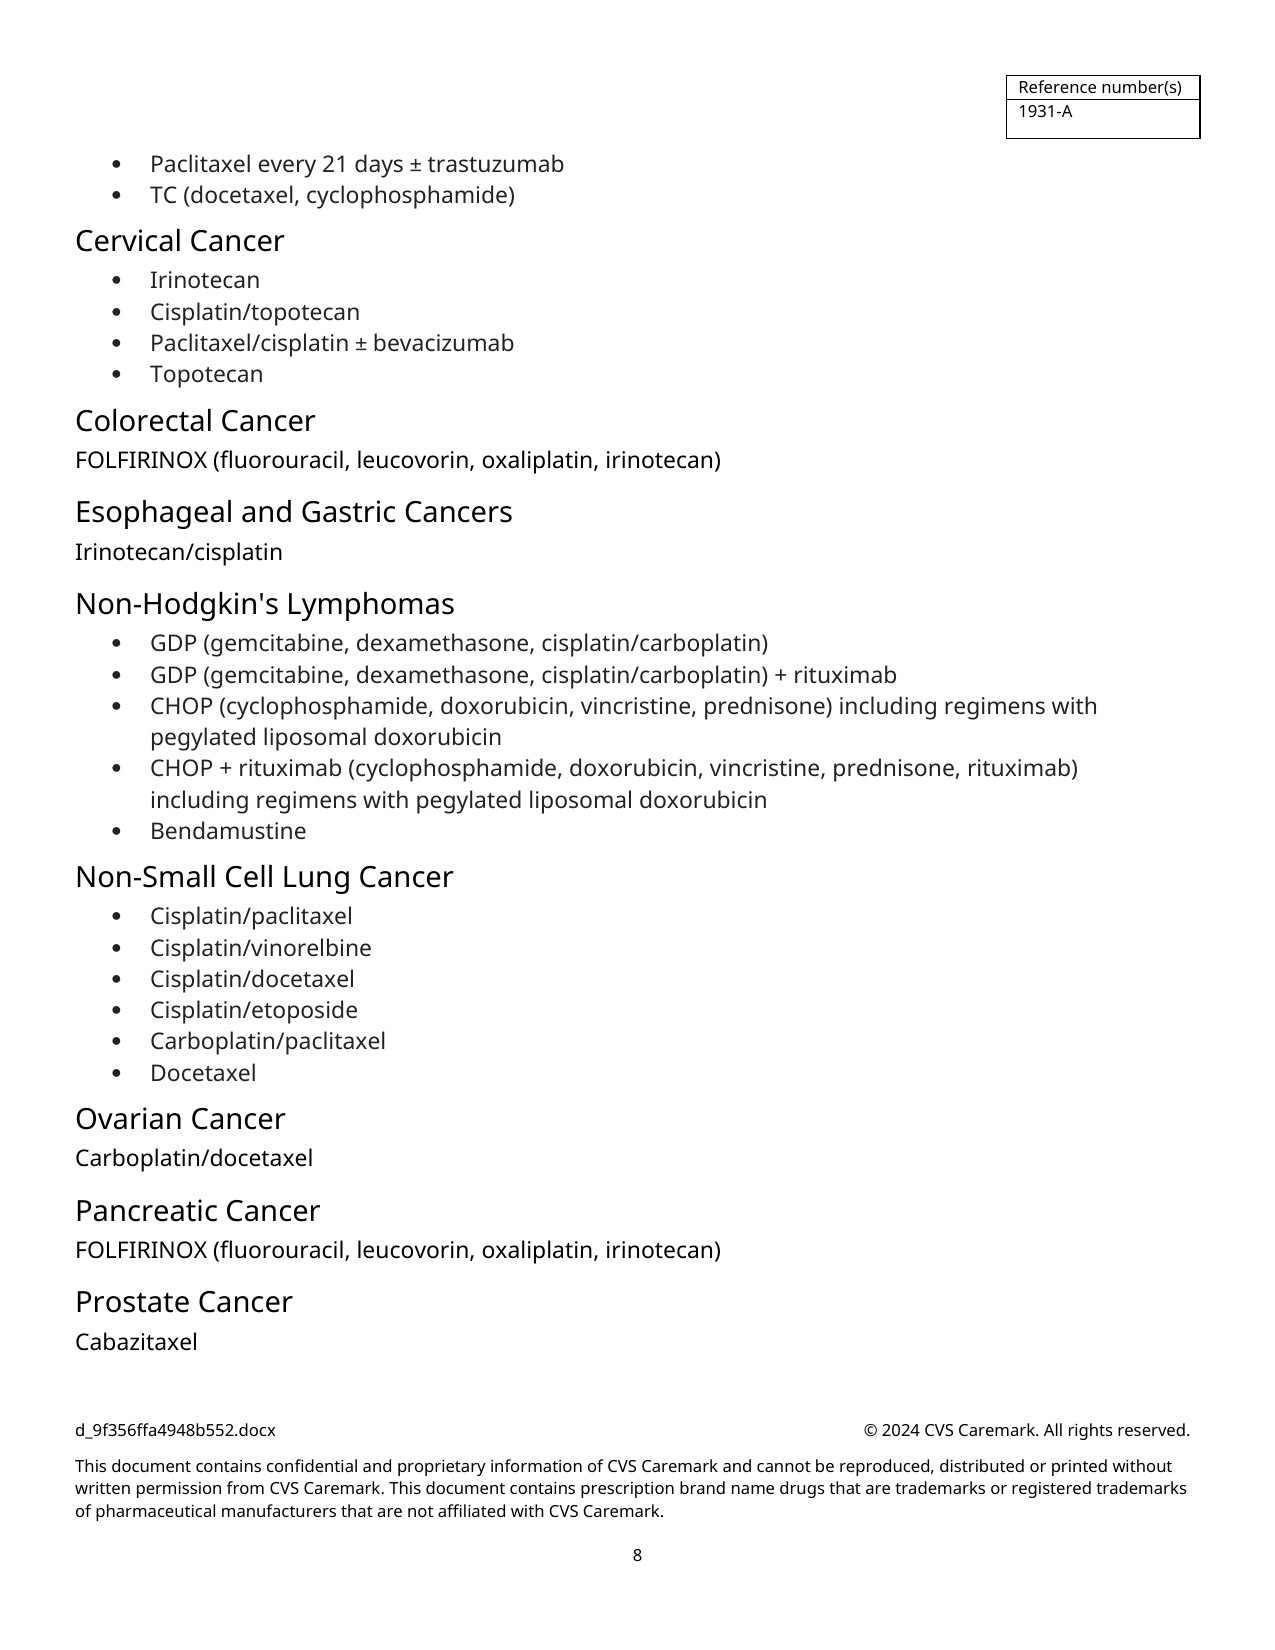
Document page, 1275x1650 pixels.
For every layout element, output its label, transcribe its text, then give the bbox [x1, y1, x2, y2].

list Carboplatin/paclitaxel [112, 1025, 1161, 1057]
subtitle Ovarian Cancer [75, 1098, 1200, 1138]
text Carboplatin/docetaxel [75, 1142, 1200, 1173]
list Cisplatin/vinorelbine [112, 932, 1161, 963]
list CHOP (cyclophosphamide, doxorubicin, vincristine, prednisone) including regimens with pegylated liposomal doxorubicin [112, 690, 1161, 752]
text FOLFIRINOX (fluorouracil, leucovorin, oxaliplatin, irinotecan) [75, 1234, 1200, 1265]
text Irinotecan/cisplatin [75, 536, 1200, 567]
list Cisplatin/paclitaxel [112, 900, 1161, 932]
list Cisplatin/topotecan [112, 296, 1161, 327]
text FOLFIRINOX (fluorouracil, leucovorin, oxaliplatin, irinotecan) [75, 444, 1200, 475]
list GDP (gemcitabine, dexamethasone, cisplatin/carboplatin) + rituximab [112, 658, 1161, 690]
list Bendamustine [112, 815, 1161, 846]
list CHOP + rituximab (cyclophosphamide, doxorubicin, vincristine, prednisone, rituximab) including regimens with pegylated liposomal doxorubicin [112, 752, 1161, 815]
subtitle Non-Small Cell Lung Cancer [75, 856, 1200, 896]
list Cisplatin/docetaxel [112, 963, 1161, 994]
list Irinotecan [112, 264, 1161, 296]
subtitle Pancreatic Cancer [75, 1190, 1200, 1230]
subtitle Cervical Cancer [75, 221, 1200, 260]
list Paclitaxel every 21 days ± trastuzumab [112, 148, 1161, 179]
list TC (docetaxel, cyclophosphamide) [112, 179, 1161, 210]
list Cisplatin/etoposide [112, 994, 1161, 1025]
subtitle Non-Hodgkin's Lymphomas [75, 583, 1200, 623]
list GDP (gemcitabine, dexamethasone, cisplatin/carboplatin) [112, 627, 1161, 658]
text Cabazitaxel [75, 1326, 1200, 1357]
list Topotecan [112, 358, 1161, 389]
list Paclitaxel/cisplatin ± bevacizumab [112, 327, 1161, 358]
subtitle Colorectal Cancer [75, 400, 1200, 439]
subtitle Esophageal and Gastric Cancers [75, 492, 1200, 531]
subtitle Prostate Cancer [75, 1282, 1200, 1321]
list Docetaxel [112, 1057, 1161, 1088]
